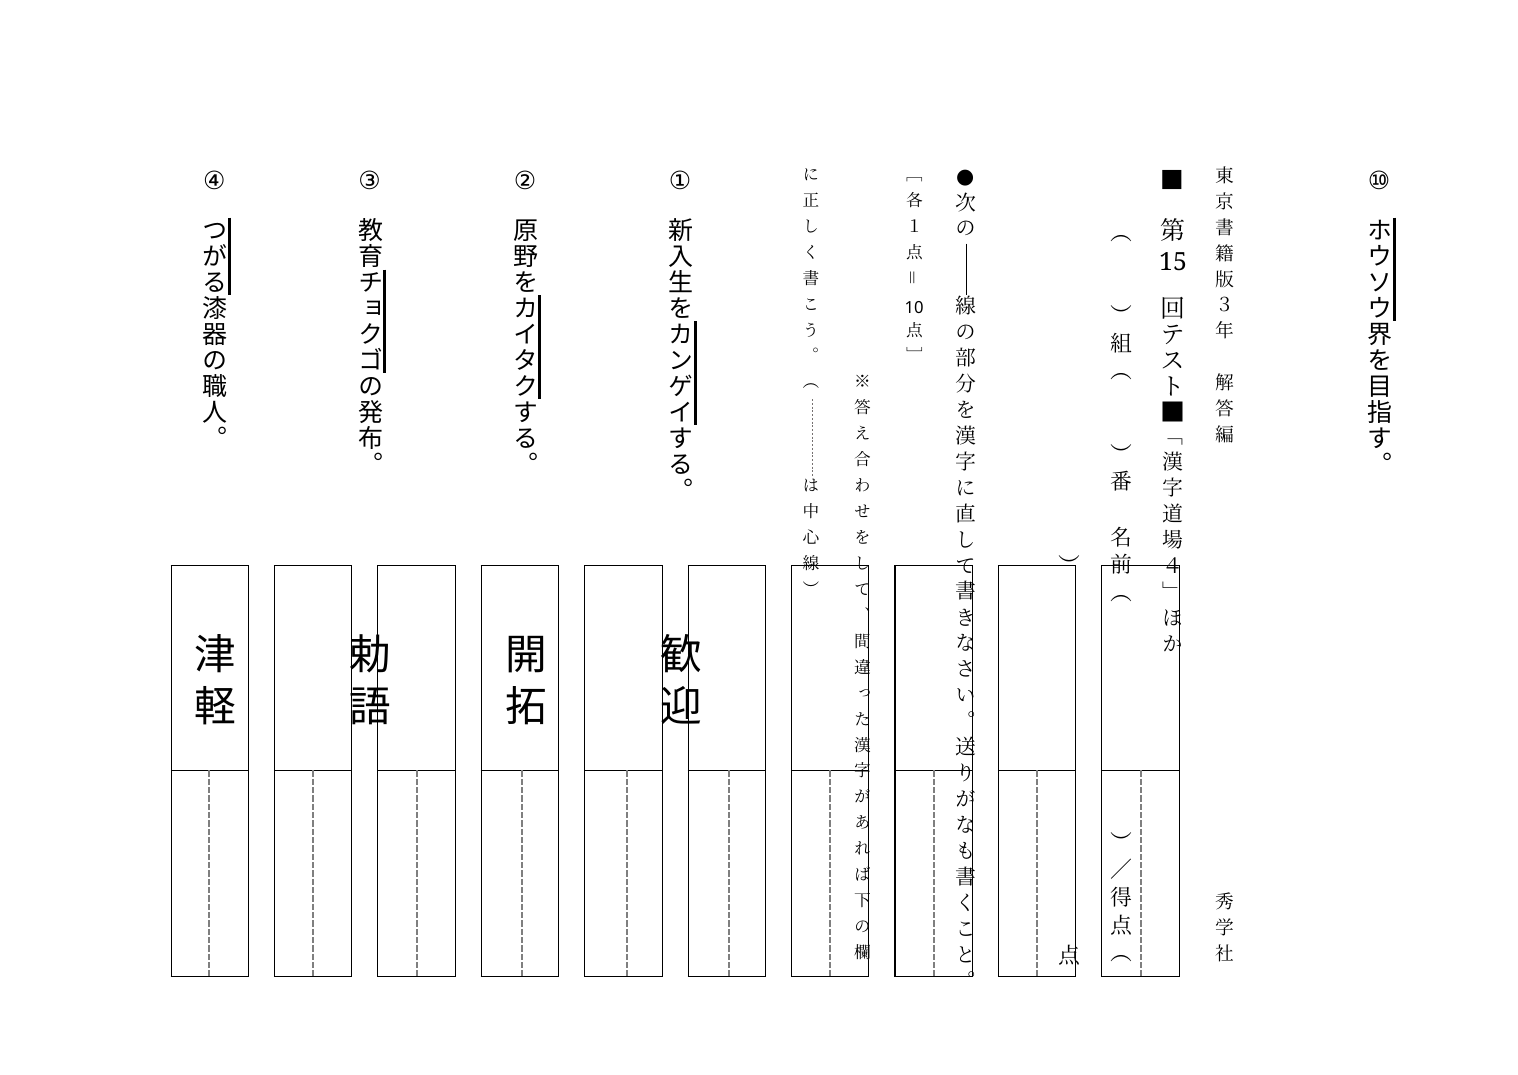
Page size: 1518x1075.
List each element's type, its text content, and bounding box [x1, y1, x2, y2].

text ④つがる漆器の職人。 津軽 [163, 166, 267, 969]
text ②原野をカイタクする。 開拓 [474, 166, 578, 969]
text （ ）組（ ）番 名前（ ）／得点（ ）点 [1043, 166, 1147, 969]
text ①新入生をカンゲイする。 歓迎 [629, 166, 733, 969]
text ●次の 線の部分を漢字に直して書きなさい。送りがなも書くこと。［各１点＝10点］ [888, 166, 992, 969]
text 東京書籍版３年 解答編 秀学社 [1199, 166, 1251, 969]
text ※答え合わせをして、間違った漢字があれば下の欄に正しく書こう。（ は中心線） [785, 166, 888, 969]
text ■第15回テスト■「漢字道場４」ほか [1147, 166, 1199, 969]
text ③教育チョクゴの発布。 勅語 [319, 166, 422, 969]
text ⑩ホウソウ界を目指す。 [1354, 166, 1406, 969]
